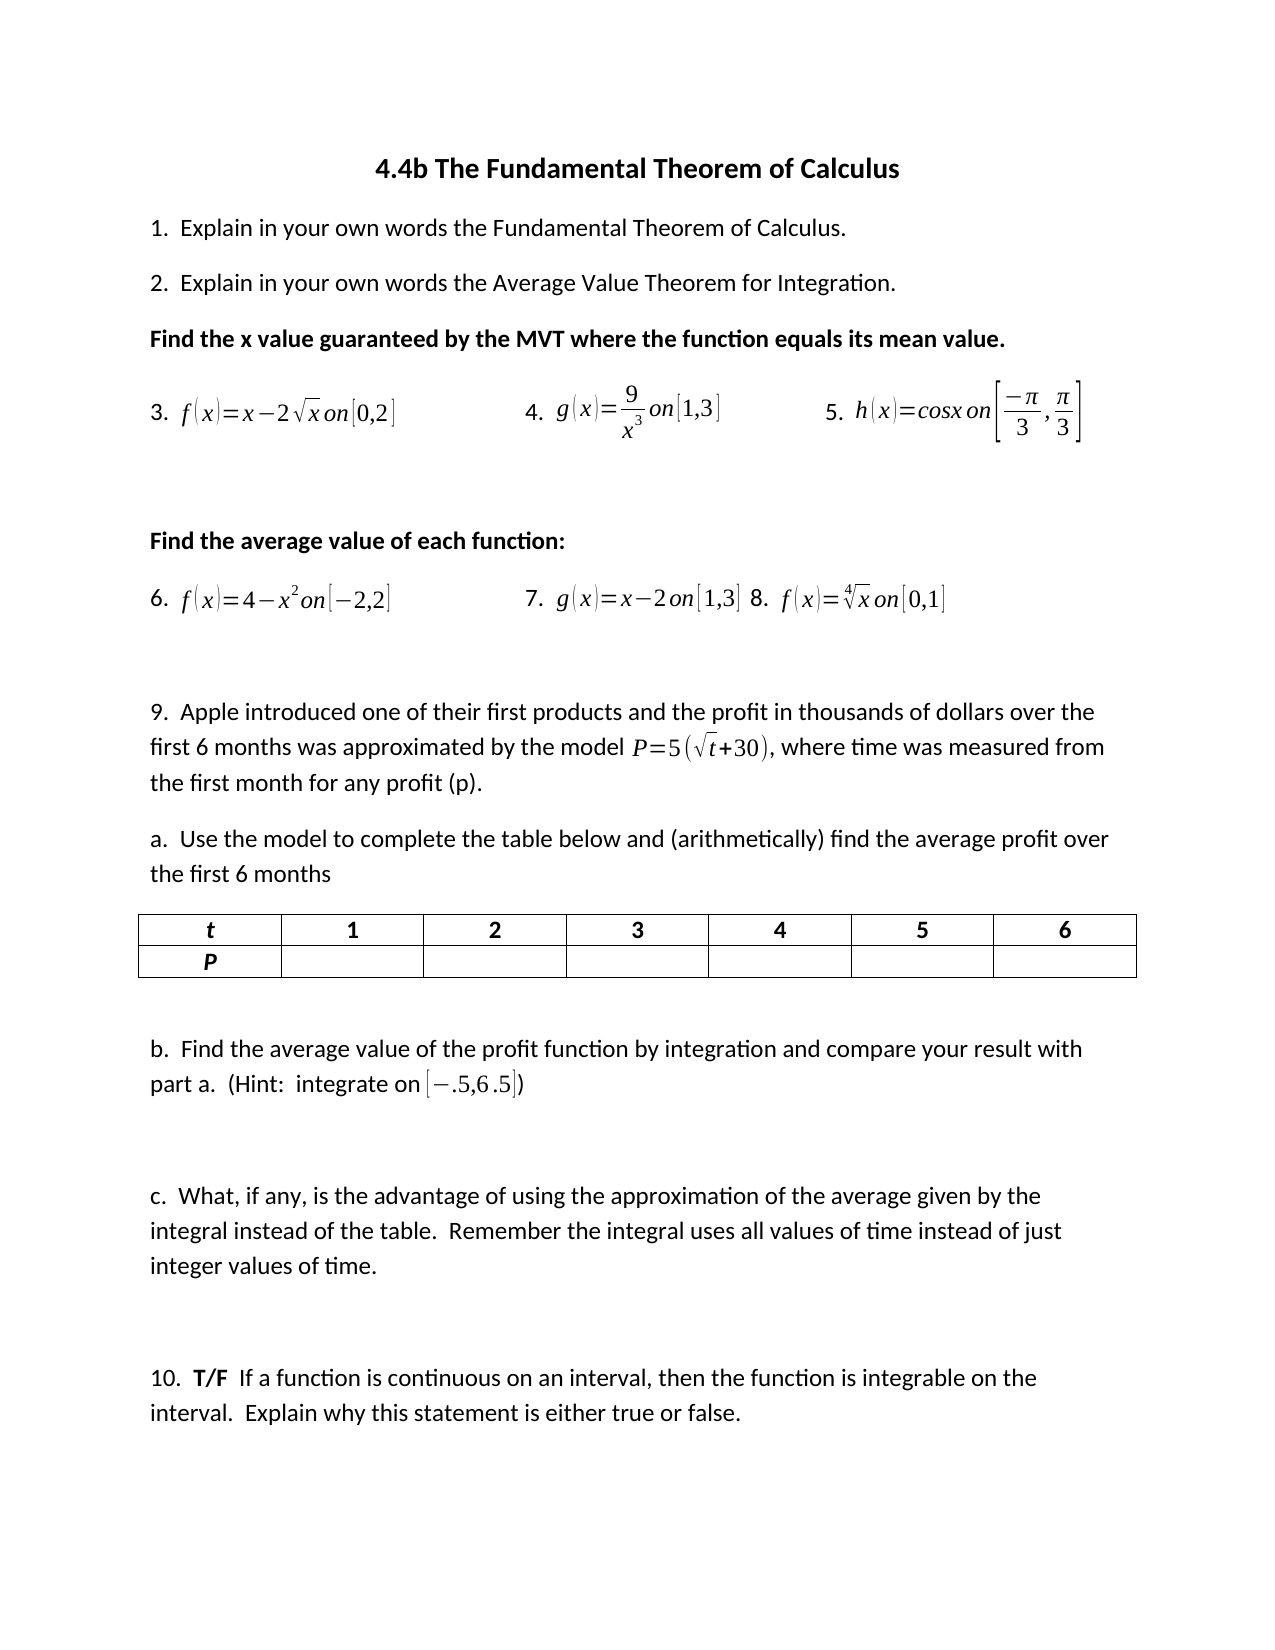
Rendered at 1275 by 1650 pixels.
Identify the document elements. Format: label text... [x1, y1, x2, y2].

table_cell [852, 946, 993, 977]
table_cell [709, 946, 851, 977]
text 4.4b The Fundamental Theorem of Calculus [150, 150, 1125, 186]
text 2. Explain in your own words the Average Value Theorem for Integration. [150, 268, 1125, 298]
text c. What, if any, is the advantage of using the approximation of the average given by the integral instead of the table. Remember the integral uses all values of time instead of just integer values of time. [150, 1180, 1125, 1281]
text Find the average value of each function: [150, 525, 1125, 556]
table_cell [282, 946, 423, 977]
table_cell [567, 946, 708, 977]
table_header 5 [852, 915, 993, 945]
text 3. 4. 5. [150, 379, 1125, 444]
table_header 3 [567, 915, 708, 945]
table_cell [424, 946, 566, 977]
text b. Find the average value of the profit function by integration and compare your result with part a. (Hint: integrate on ) [150, 1033, 1125, 1099]
text 1. Explain in your own words the Fundamental Theorem of Calculus. [150, 212, 1125, 242]
table_header t [139, 915, 281, 945]
text 10. T/F If a function is continuous on an interval, then the function is integrable on the interval. Explain why this statement is either true or false. [150, 1362, 1125, 1427]
text Find the x value guaranteed by the MVT where the function equals its mean value. [150, 323, 1125, 354]
text 9. Apple introduced one of their first products and the profit in thousands of dollars over the first 6 months was approximated by the model , where time was measured from the first month for any profit (p). [150, 696, 1125, 797]
table_cell P [139, 946, 281, 977]
table_header 6 [994, 915, 1136, 945]
table_header 4 [709, 915, 851, 945]
table_header 2 [424, 915, 566, 945]
table_cell [994, 946, 1136, 977]
text a. Use the model to complete the table below and (arithmetically) find the average profit over the first 6 months [150, 823, 1125, 888]
text 6. 7. 8. [150, 581, 1125, 615]
table_header 1 [282, 915, 423, 945]
